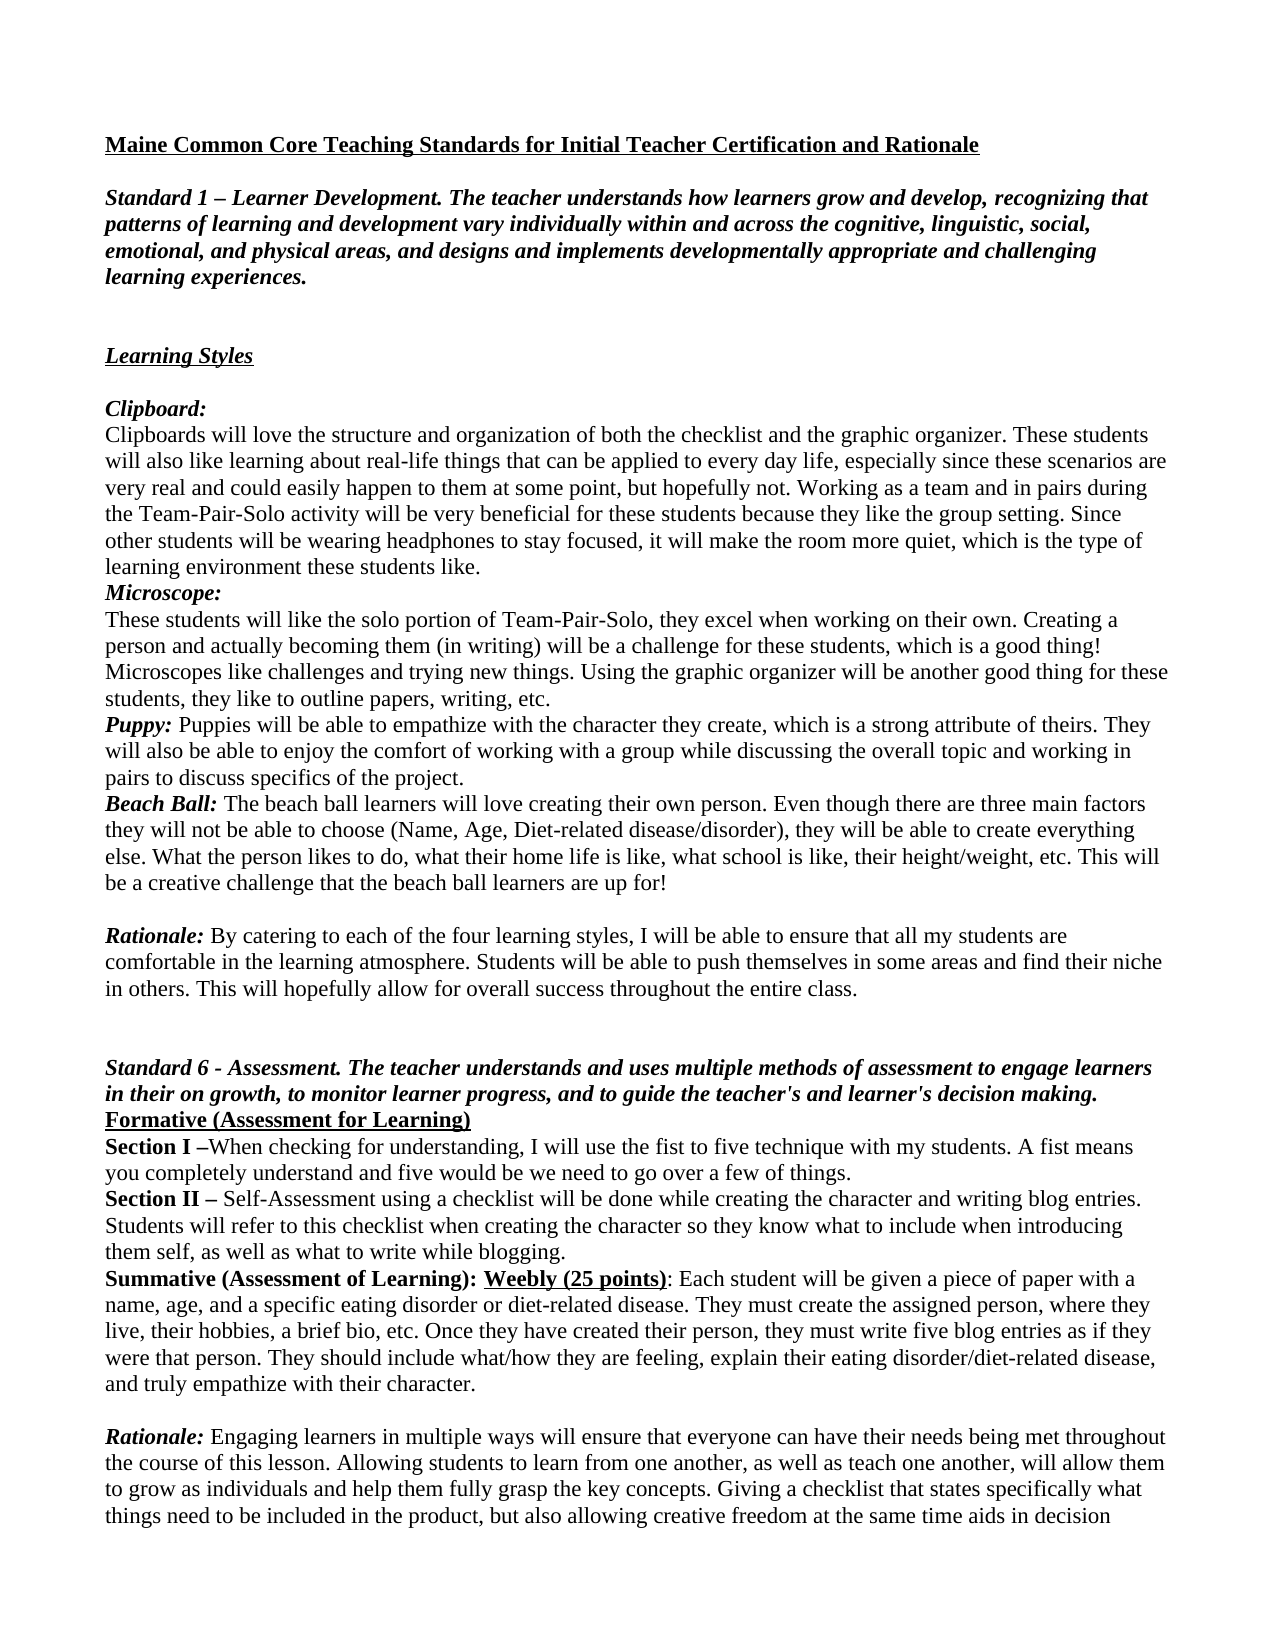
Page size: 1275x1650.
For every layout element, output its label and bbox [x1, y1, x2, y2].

text [105, 105, 1170, 1528]
